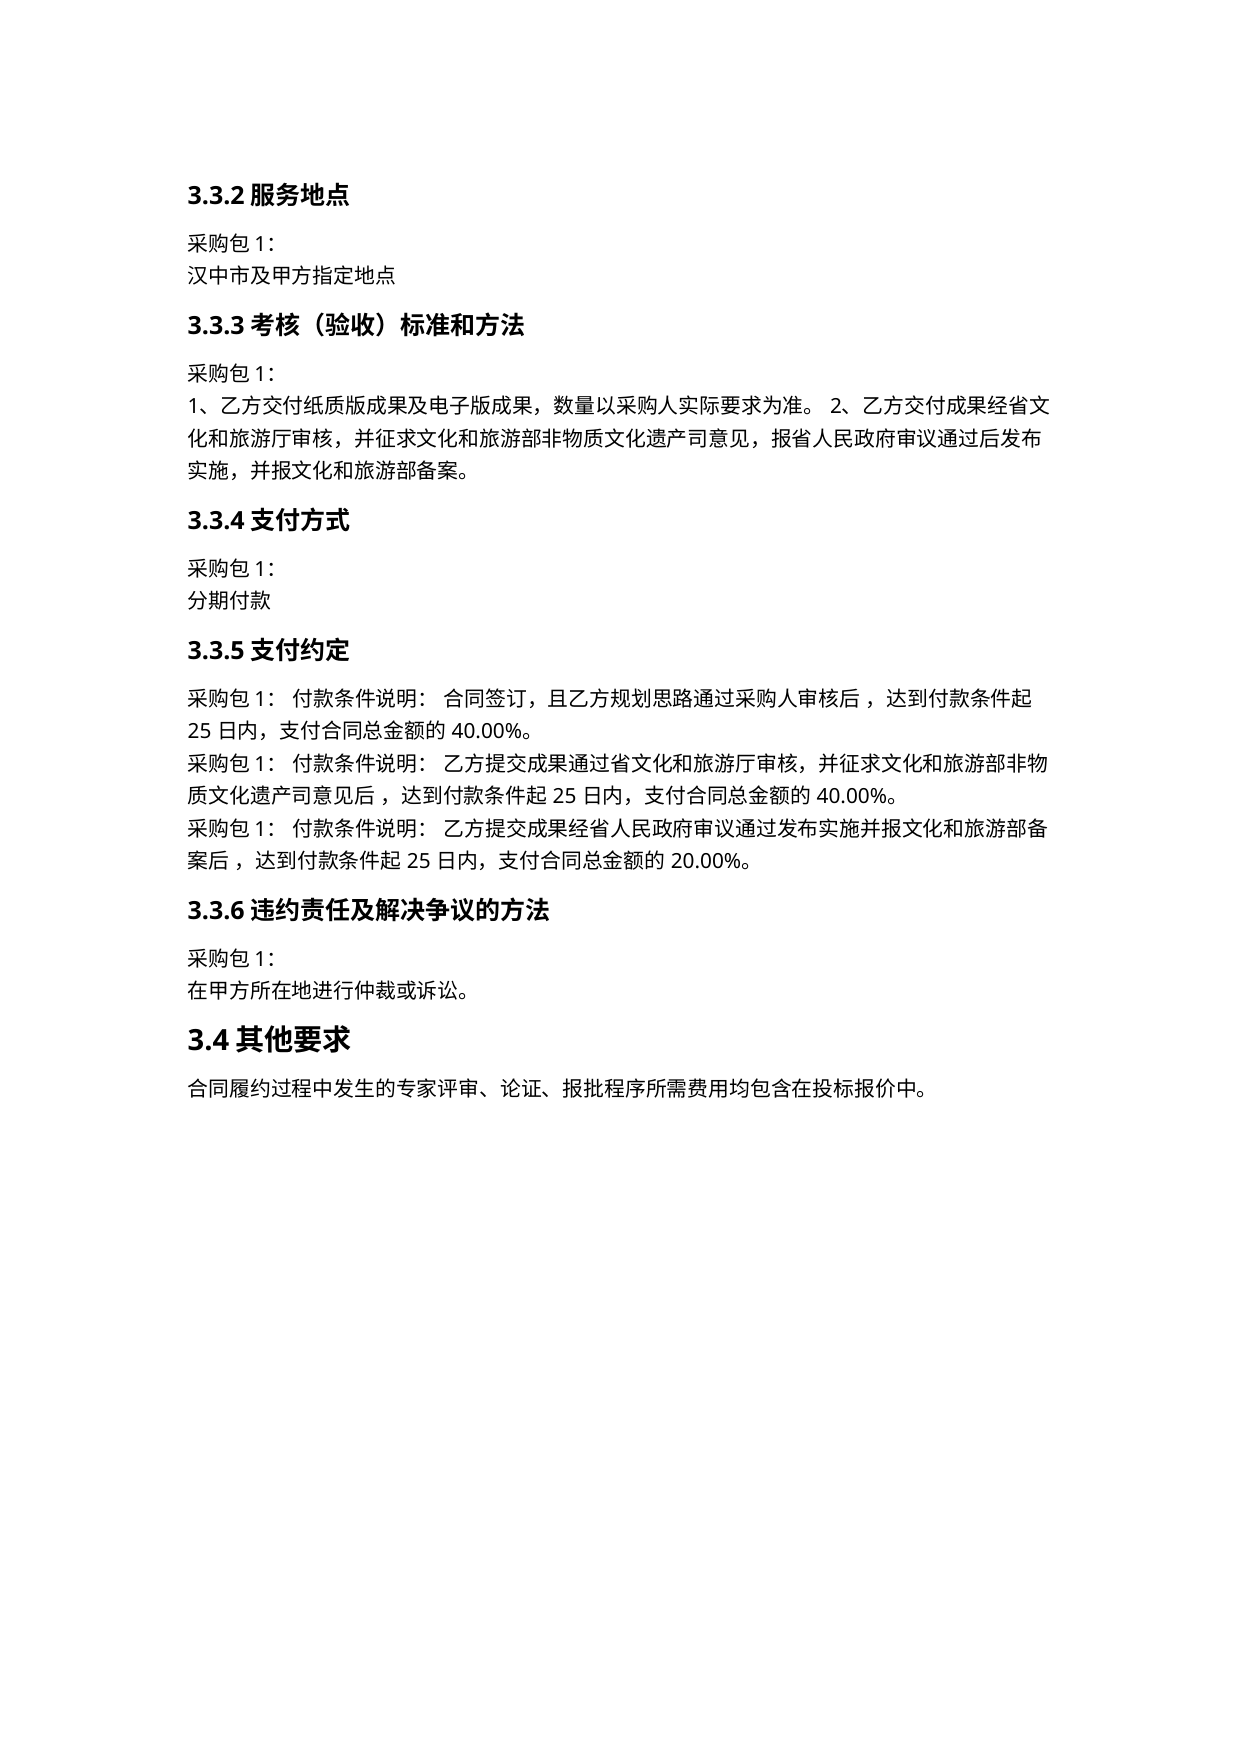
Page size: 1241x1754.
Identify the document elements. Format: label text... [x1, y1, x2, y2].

text 采购包1： [187, 227, 1053, 259]
text 3.3.5支付约定 [187, 617, 1053, 682]
text 3.3.3考核（验收）标准和方法 [187, 292, 1053, 357]
text 3.3.2服务地点 [187, 162, 1053, 227]
text 分期付款 [187, 584, 1053, 617]
text 采购包1： [187, 942, 1053, 974]
text 采购包1： [187, 552, 1053, 584]
text 采购包1： 付款条件说明： 乙方提交成果通过省文化和旅游厅审核，并征求文化和旅游部非物质文化遗产司意见后 ，达到付款条件起 25 日内，支付合同总金额的 40.00%。 [187, 747, 1053, 812]
text 采购包1： 付款条件说明： 乙方提交成果经省人民政府审议通过发布实施并报文化和旅游部备案后 ，达到付款条件起 25 日内，支付合同总金额的 20.00%。 [187, 812, 1053, 877]
text 采购包1： 付款条件说明： 合同签订，且乙方规划思路通过采购人审核后 ，达到付款条件起 25 日内，支付合同总金额的 40.00%。 [187, 682, 1053, 747]
text 采购包1： [187, 357, 1053, 389]
text 3.4其他要求 [187, 1007, 1053, 1072]
text 3.3.6违约责任及解决争议的方法 [187, 877, 1053, 942]
text 3.3.4支付方式 [187, 487, 1053, 552]
text 1、乙方交付纸质版成果及电子版成果，数量以采购人实际要求为准。 2、乙方交付成果经省文化和旅游厅审核，并征求文化和旅游部非物质文化遗产司意见，报省人民政府审议通过后发布实施，并报文化和旅游部备案。 [187, 389, 1053, 487]
text 合同履约过程中发生的专家评审、论证、报批程序所需费用均包含在投标报价中。 [187, 1072, 1053, 1104]
text 在甲方所在地进行仲裁或诉讼。 [187, 974, 1053, 1007]
text 汉中市及甲方指定地点 [187, 259, 1053, 292]
